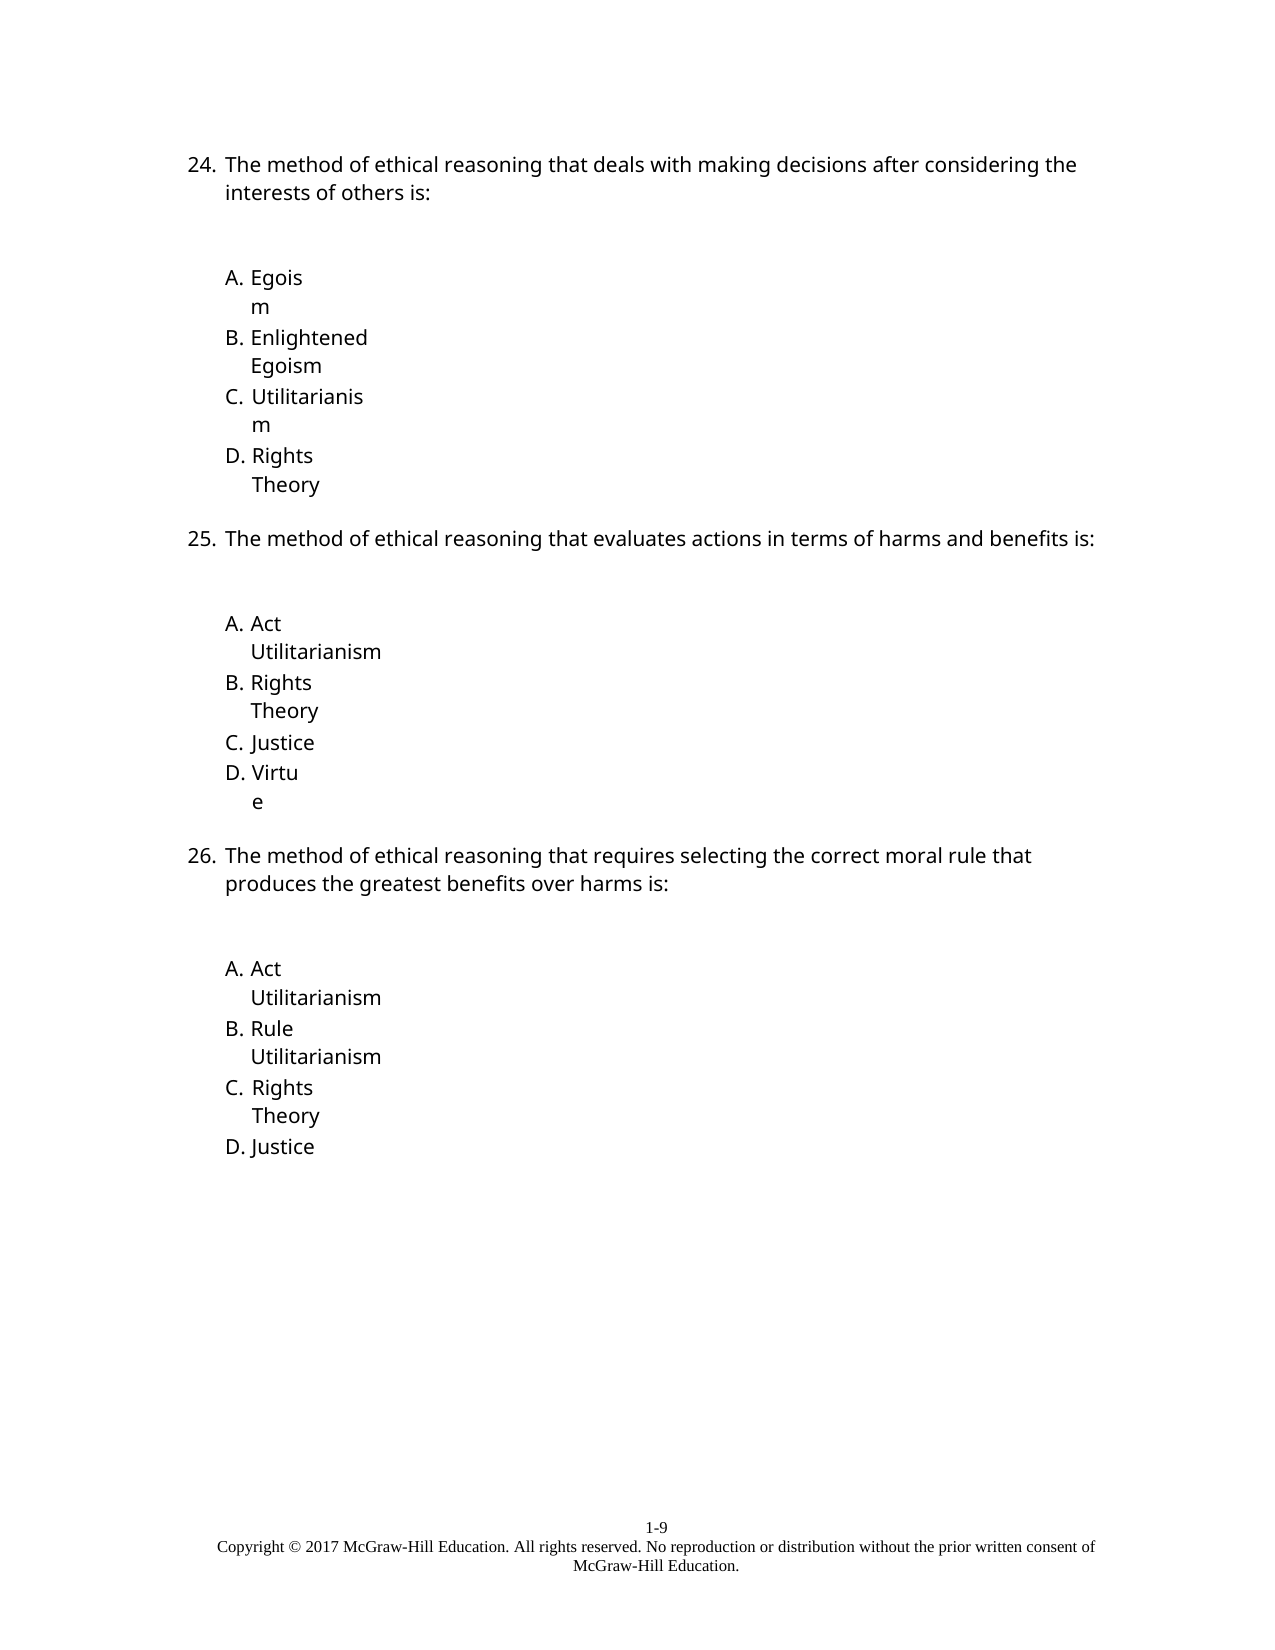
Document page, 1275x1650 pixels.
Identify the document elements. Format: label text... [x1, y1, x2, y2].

table_header The method of ethical reasoning that deals with making decisions after considering the interests of others is: [225, 150, 1125, 498]
table_header 26. [188, 841, 225, 1161]
table_header 24. [188, 150, 225, 498]
table_header The method of ethical reasoning that evaluates actions in terms of harms and benefits is: [225, 524, 1125, 816]
table_header 25. [188, 524, 225, 816]
table_header The method of ethical reasoning that requires selecting the correct moral rule that produces the greatest benefits over harms is: [225, 841, 1125, 1161]
